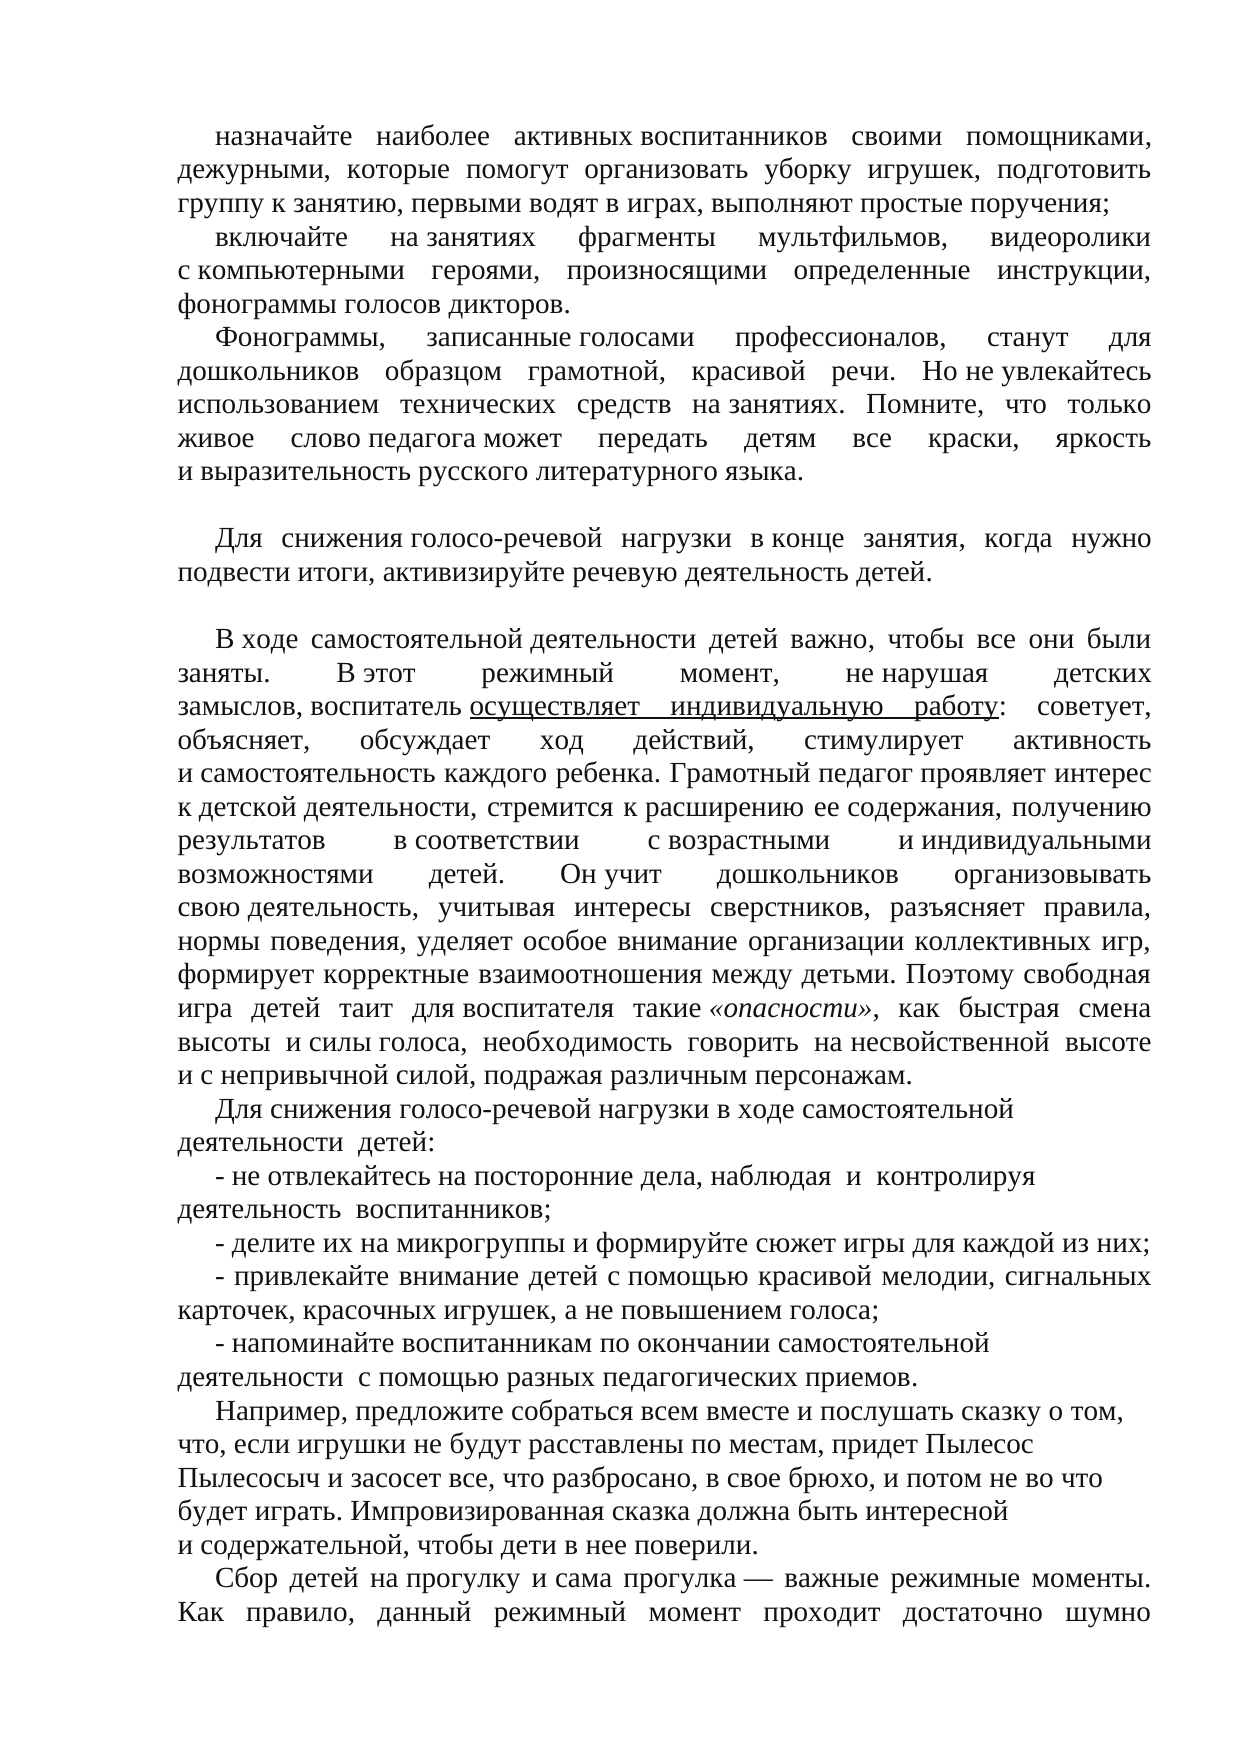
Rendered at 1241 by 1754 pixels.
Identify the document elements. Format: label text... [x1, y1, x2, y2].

text - напоминайте воспитанникам по окончании самостоятельной деятельности с помощью разных педагогических приемов. [177, 1326, 1152, 1393]
text Для снижения голосо-речевой нагрузки в конце занятия, когда нужно подвести итоги, активизируйте речевую деятельность детей. [177, 521, 1152, 588]
text - не отвлекайтесь на посторонние дела, наблюдая и контролируя деятельность воспитанников; [177, 1158, 1152, 1225]
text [177, 1560, 1152, 1627]
text Для снижения голосо-речевой нагрузки в ходе самостоятельной деятельности детей: [177, 1091, 1152, 1158]
text включайте на занятиях фрагменты мультфильмов, видеоролики с компьютерными героями, произносящими определенные инструкции, фонограммы голосов дикторов. [177, 219, 1152, 319]
text Например, предложите собраться всем вместе и послушать сказку о том, что, если игрушки не будут расставлены по местам, придет Пылесос Пылесосыч и засосет все, что разбросано, в свое брюхо, и потом не во что будет играть. Импровизированная сказка должна быть интересной и содержательной, чтобы дети в нее поверили. [177, 1393, 1152, 1560]
text - привлекайте внимание детей с помощью красивой мелодии, сигнальных карточек, красочных игрушек, а не повышением голоса; [177, 1258, 1152, 1326]
text В ходе самостоятельной деятельности детей важно, чтобы все они были заняты. В этот режимный момент, не нарушая детских замыслов, воспитатель осуществляет индивидуальную работу: советует, объясняет, обсуждает ход действий, стимулирует активность и самостоятельность каждого ребенка. Грамотный педагог проявляет интерес к детской деятельности, стремится к расширению ее содержания, получению результатов в соответствии с возрастными и индивидуальными возможностями детей. Он учит дошкольников организовывать свою деятельность, учитывая интересы сверстников, разъясняет правила, нормы поведения, уделяет особое внимание организации коллективных игр, формирует корректные взаимоотношения между детьми. Поэтому свободная игра детей таит для воспитателя такие «опасности», как быстрая смена высоты и силы голоса, необходимость говорить на несвойственной высоте и с непривычной силой, подражая различным персонажам. [177, 621, 1152, 1091]
text Фонограммы, записанные голосами профессионалов, станут для дошкольников образцом грамотной, красивой речи. Но не увлекайтесь использованием технических средств на занятиях. Помните, что только живое слово педагога может передать детям все краски, яркость и выразительность русского литературного языка. [177, 319, 1152, 487]
text назначайте наиболее активных воспитанников своими помощниками, дежурными, которые помогут организовать уборку игрушек, подготовить группу к занятию, первыми водят в играх, выполняют простые поручения; [177, 118, 1152, 219]
text - делите их на микрогруппы и формируйте сюжет игры для каждой из них; [177, 1225, 1152, 1258]
